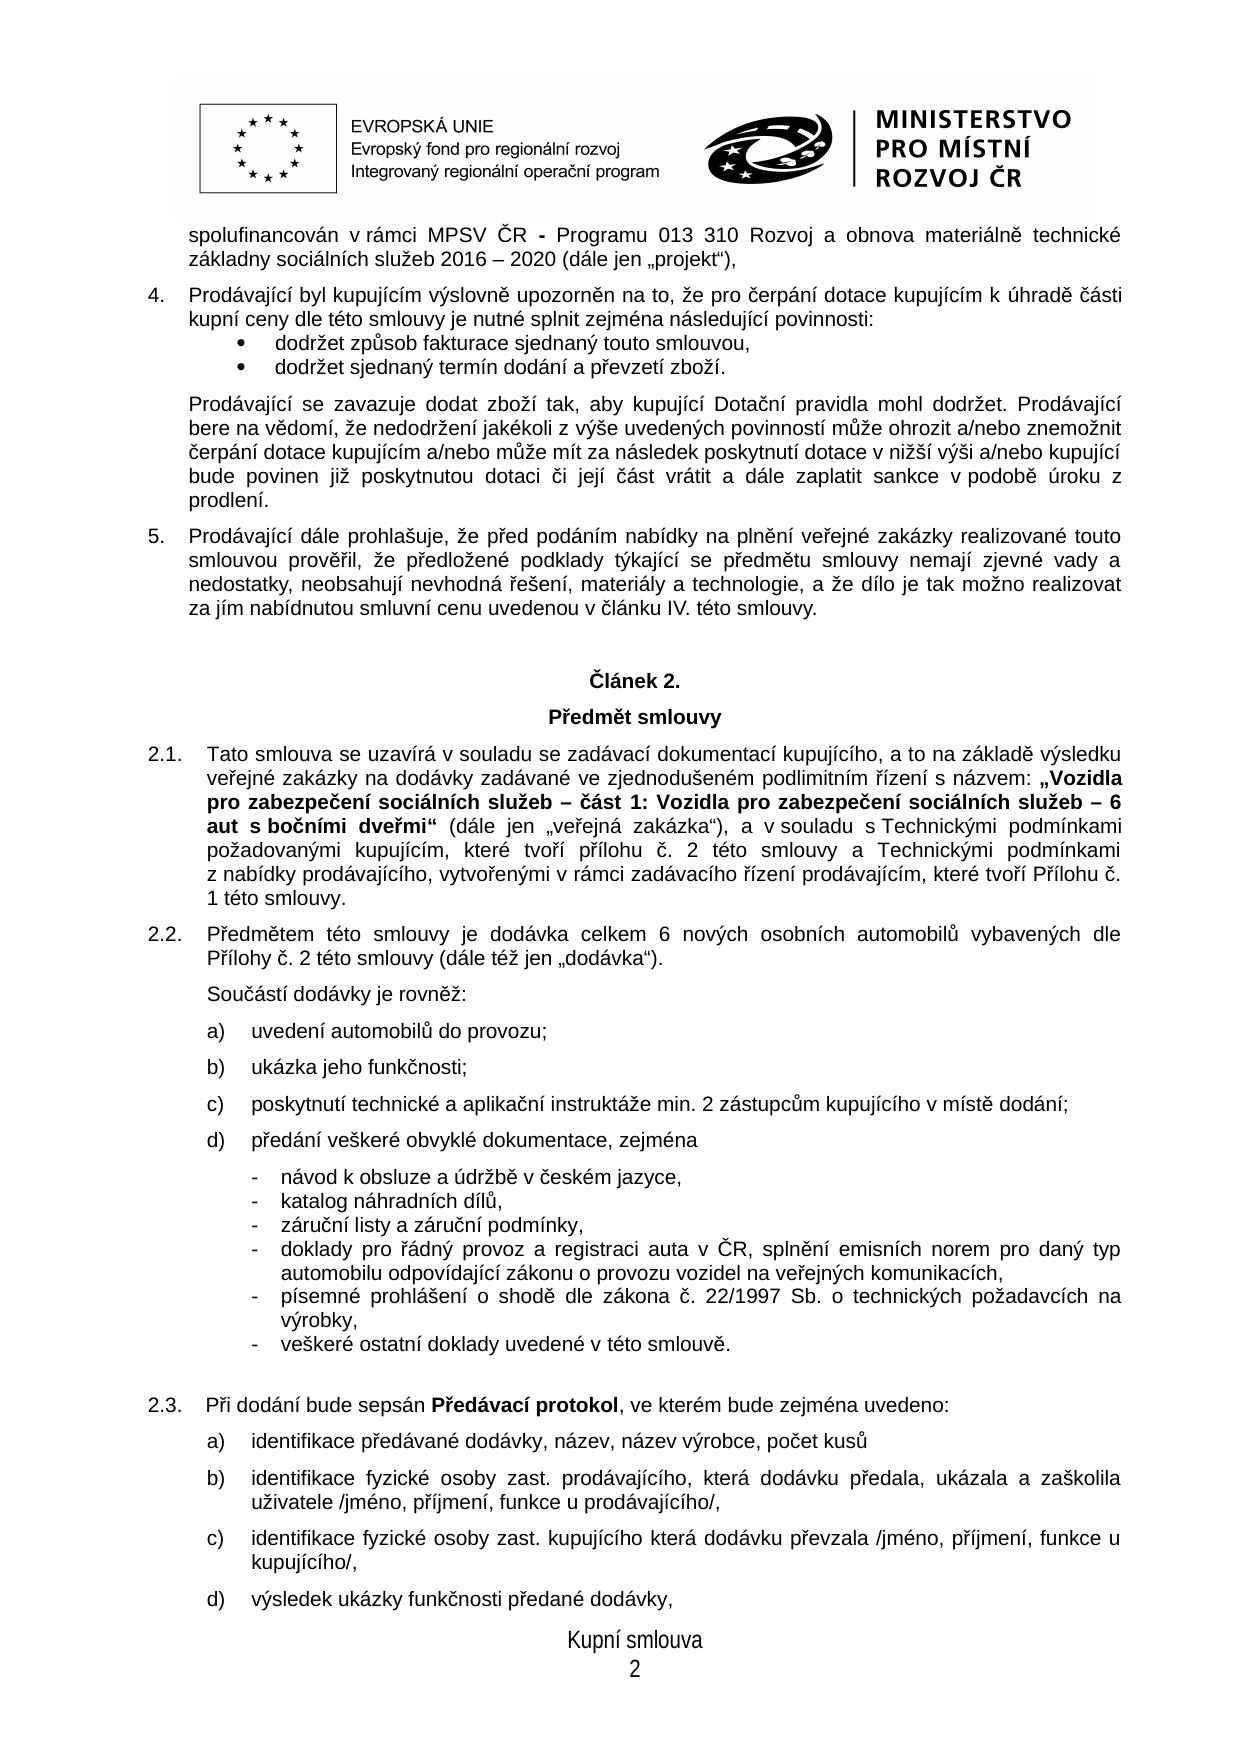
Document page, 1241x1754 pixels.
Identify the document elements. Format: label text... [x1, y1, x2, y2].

list uvedení automobilů do provozu; [207, 1019, 1122, 1043]
list Předmětem této smlouvy je dodávka celkem 6 nových osobních automobilů vybavených dle Přílohy č. 2 této smlouvy (dále též jen „dodávka“). [148, 922, 1122, 970]
text 2.3. Při dodání bude sepsán Předávací protokol, ve kterém bude zejména uvedeno: [148, 1393, 1122, 1417]
list předání veškeré obvyklé dokumentace, zejména [207, 1128, 1122, 1152]
list poskytnutí technické a aplikační instruktáže min. 2 zástupcům kupujícího v místě dodání; [207, 1092, 1122, 1116]
list Prodávající byl kupujícím výslovně upozorněn na to, že pro čerpání dotace kupujícím k úhradě části kupní ceny dle této smlouvy je nutné splnit zejména následující povinnosti: [148, 283, 1122, 331]
list písemné prohlášení o shodě dle zákona č. 22/1997 Sb. o technických požadavcích na výrobky, [251, 1284, 1122, 1332]
picture [169, 73, 1101, 223]
list Tato smlouva se uzavírá v souladu se zadávací dokumentací kupujícího, a to na základě výsledku veřejné zakázky na dodávky zadávané ve zjednodušeném podlimitním řízení s názvem: „Vozidla pro zabezpečení sociálních služeb – část 1: Vozidla pro zabezpečení sociálních služeb – 6 aut s bočními dveřmi“ (dále jen „veřejná zakázka“), a v souladu s Technickými podmínkami požadovanými kupujícím, které tvoří přílohu č. 2 této smlouvy a Technickými podmínkami z nabídky prodávajícího, vytvořenými v rámci zadávacího řízení prodávajícím, které tvoří Přílohu č. 1 této smlouvy. [148, 742, 1122, 909]
subtitle Článek 2. [148, 669, 1122, 693]
list identifikace předávané dodávky, název, název výrobce, počet kusů [207, 1429, 1122, 1453]
list veškeré ostatní doklady uvedené v této smlouvě. [251, 1332, 1122, 1356]
list Součástí dodávky je rovněž: [207, 982, 1122, 1006]
list doklady pro řádný provoz a registraci auta v ČR, splnění emisních norem pro daný typ automobilu odpovídající zákonu o provozu vozidel na veřejných komunikacích, [251, 1236, 1122, 1284]
text Prodávající se zavazuje dodat zboží tak, aby kupující Dotační pravidla mohl dodržet. Prodávající bere na vědomí, že nedodržení jakékoli z výše uvedených povinností může ohrozit a/nebo znemožnit čerpání dotace kupujícím a/nebo může mít za následek poskytnutí dotace v nižší výši a/nebo kupující bude povinen již poskytnutou dotaci či její část vrátit a dále zaplatit sankce v podobě úroku z prodlení. [188, 392, 1122, 511]
list Prodávající dále prohlašuje, že před podáním nabídky na plnění veřejné zakázky realizované touto smlouvou prověřil, že předložené podklady týkající se předmětu smlouvy nemají zjevné vady a nedostatky, neobsahují nevhodná řešení, materiály a technologie, a že dílo je tak možno realizovat za jím nabídnutou smluvní cenu uvedenou v článku IV. této smlouvy. [148, 524, 1122, 620]
list návod k obsluze a údržbě v českém jazyce, [251, 1164, 1122, 1188]
list ukázka jeho funkčnosti; [207, 1055, 1122, 1079]
list dodržet způsob fakturace sjednaný touto smlouvou, [237, 331, 1122, 355]
list záruční listy a záruční podmínky, [251, 1212, 1122, 1236]
list identifikace fyzické osoby zast. prodávajícího, která dodávku předala, ukázala a zaškolila uživatele /jméno, příjmení, funkce u prodávajícího/, [207, 1466, 1122, 1513]
list katalog náhradních dílů, [251, 1188, 1122, 1212]
list identifikace fyzické osoby zast. kupujícího která dodávku převzala /jméno, příjmení, funkce u kupujícího/, [207, 1526, 1122, 1574]
list dodržet sjednaný termín dodání a převzetí zboží. [237, 355, 1122, 379]
list výsledek ukázky funkčnosti předané dodávky, [207, 1586, 1122, 1610]
subtitle Předmět smlouvy [148, 705, 1122, 729]
